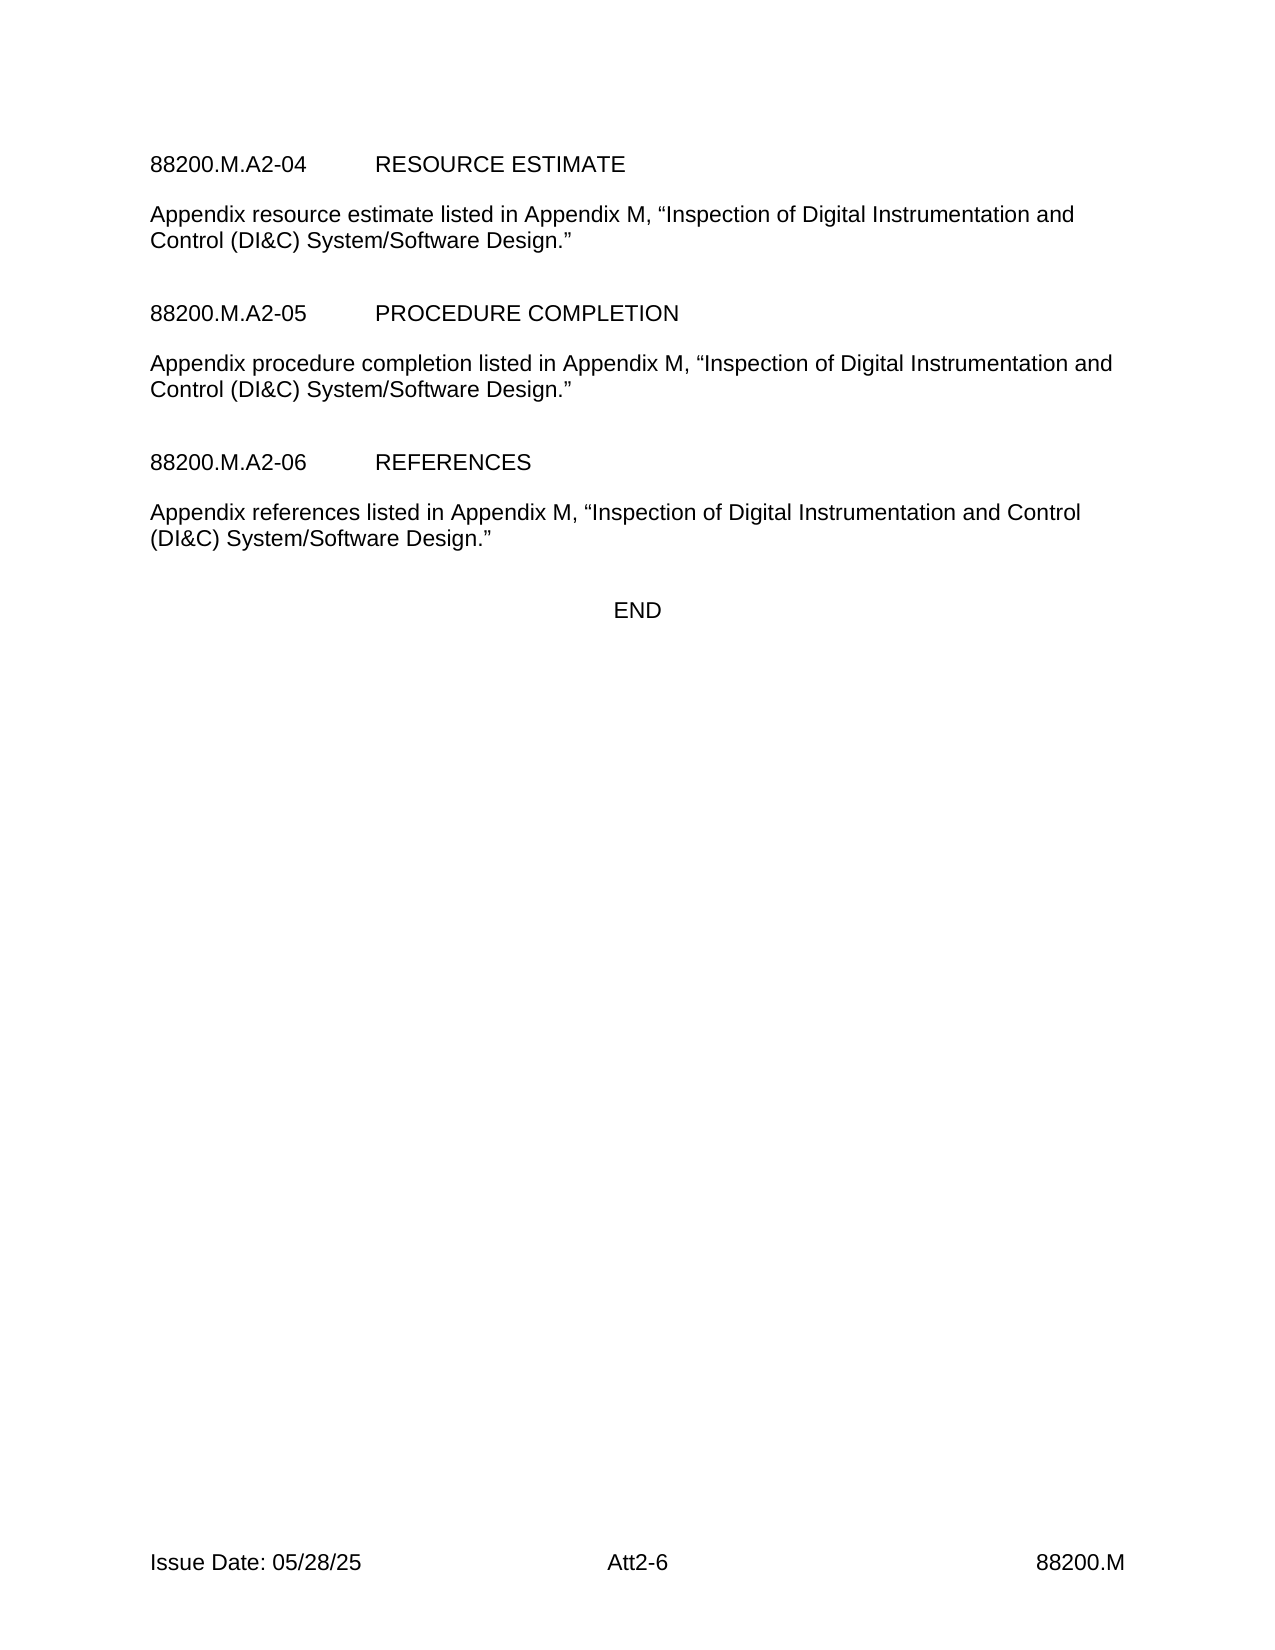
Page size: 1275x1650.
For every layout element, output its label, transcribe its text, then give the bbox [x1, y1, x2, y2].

subtitle 88200.M.A2‑05 PROCEDURE COMPLETION [150, 299, 1125, 327]
subtitle 88200.M.A2‑06 REFERENCES [150, 448, 1125, 476]
text Appendix procedure completion listed in Appendix M, “Inspection of Digital Instrumentation and Control (DI&C) System/Software Design.” [150, 349, 1125, 402]
text Appendix resource estimate listed in Appendix M, “Inspection of Digital Instrumentation and Control (DI&C) System/Software Design.” [150, 201, 1125, 253]
text END [150, 597, 1125, 623]
text Appendix references listed in Appendix M, “Inspection of Digital Instrumentation and Control (DI&C) System/Software Design.” [150, 499, 1125, 551]
subtitle 88200.M.A2‑04 RESOURCE ESTIMATE [150, 150, 1125, 178]
